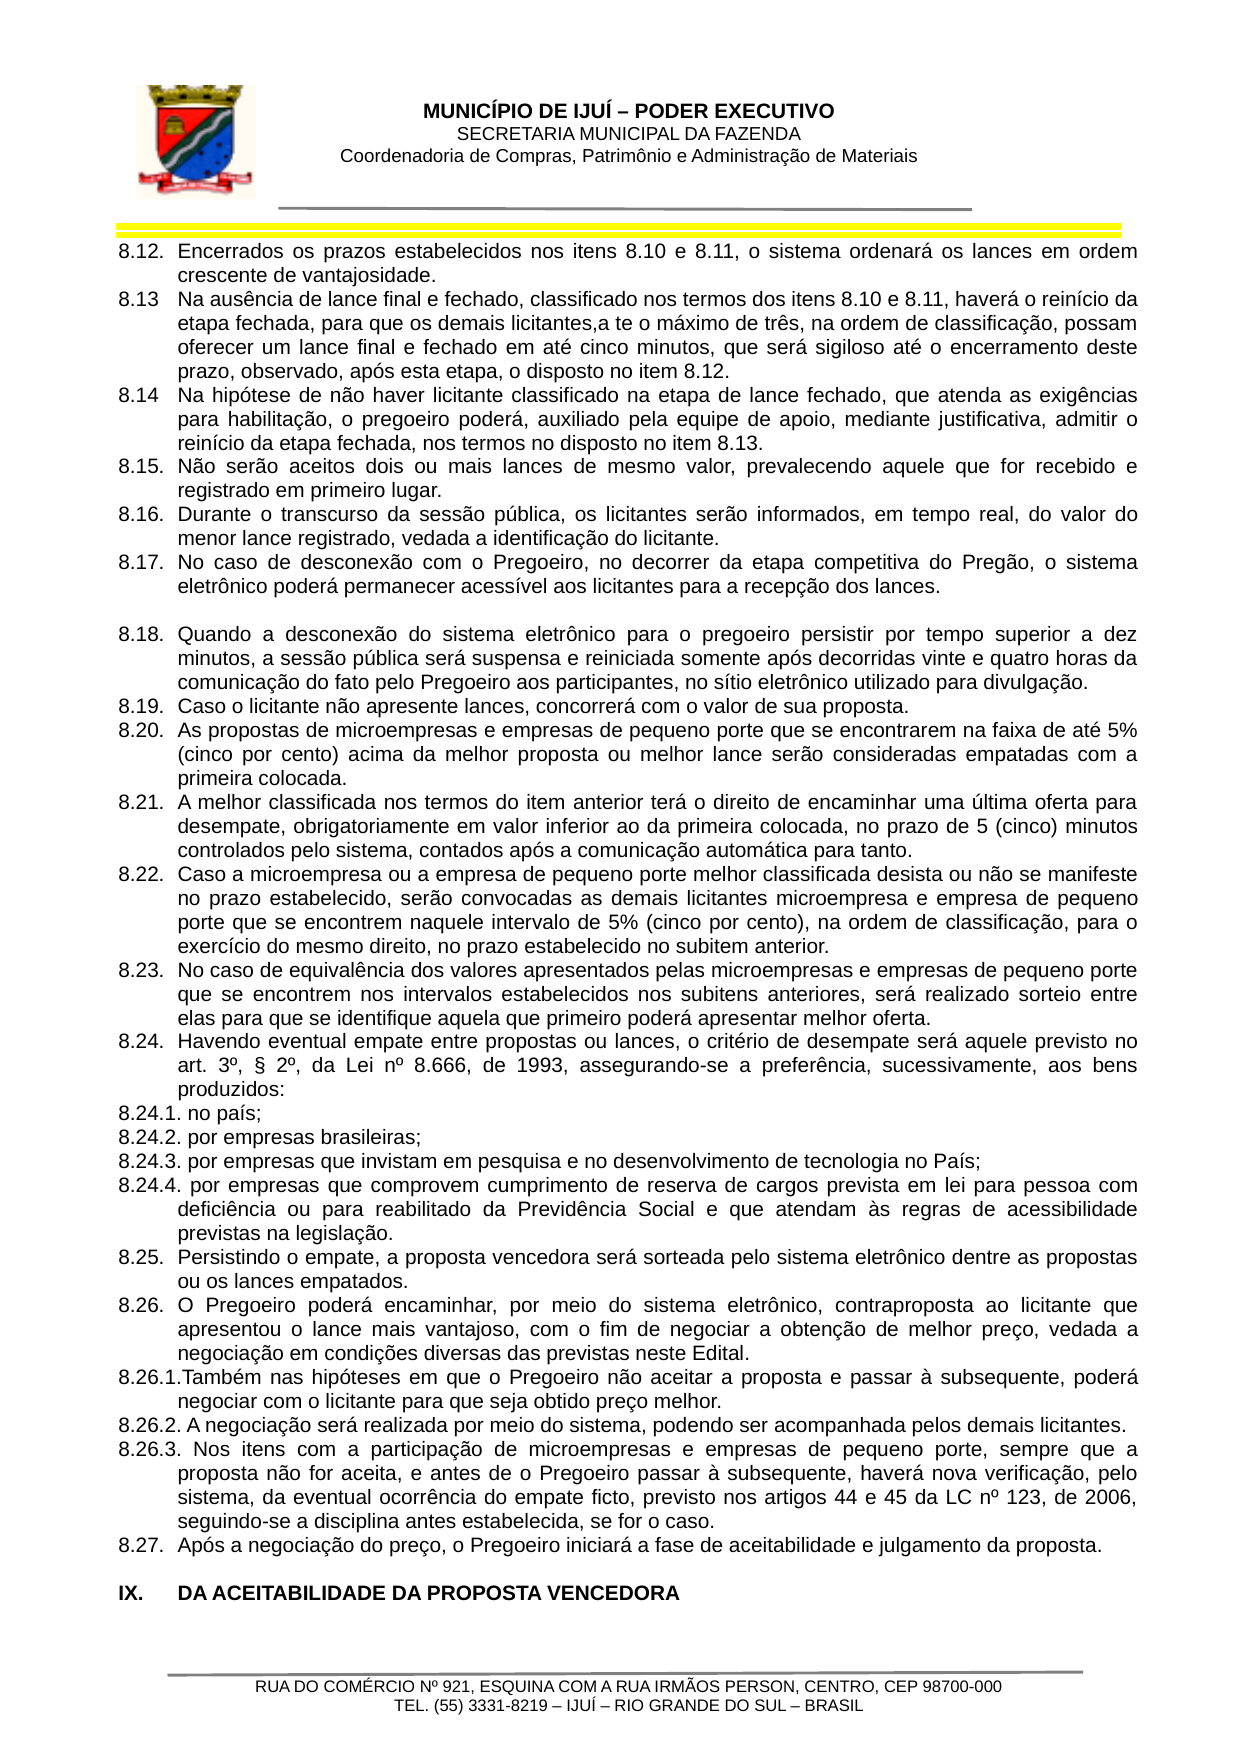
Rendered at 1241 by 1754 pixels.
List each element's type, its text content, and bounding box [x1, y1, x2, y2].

text 8.20. As propostas de microempresas e empresas de pequeno porte que se encontrarem na faixa de até 5% (cinco por cento) acima da melhor proposta ou melhor lance serão consideradas empatadas com a primeira colocada. [118, 718, 1139, 790]
text 8.24.4. por empresas que comprovem cumprimento de reserva de cargos prevista em lei para pessoa com deficiência ou para reabilitado da Previdência Social e que atendam às regras de acessibilidade previstas na legislação. [118, 1173, 1139, 1245]
text 8.16. Durante o transcurso da sessão pública, os licitantes serão informados, em tempo real, do valor do menor lance registrado, vedada a identificação do licitante. [118, 502, 1139, 550]
text 8.25. Persistindo o empate, a proposta vencedora será sorteada pelo sistema eletrônico dentre as propostas ou os lances empatados. [118, 1245, 1139, 1293]
text 8.21. A melhor classificada nos termos do item anterior terá o direito de encaminhar uma última oferta para desempate, obrigatoriamente em valor inferior ao da primeira colocada, no prazo de 5 (cinco) minutos controlados pelo sistema, contados após a comunicação automática para tanto. [118, 790, 1139, 862]
text 8.26.2. A negociação será realizada por meio do sistema, podendo ser acompanhada pelos demais licitantes. [118, 1413, 1139, 1437]
text 8.12. Encerrados os prazos estabelecidos nos itens 8.10 e 8.11, o sistema ordenará os lances em ordem crescente de vantajosidade. [118, 239, 1139, 287]
text 8.26.1.Também nas hipóteses em que o Pregoeiro não aceitar a proposta e passar à subsequente, poderá negociar com o licitante para que seja obtido preço melhor. [118, 1365, 1139, 1413]
text 8.24. Havendo eventual empate entre propostas ou lances, o critério de desempate será aquele previsto no art. 3º, § 2º, da Lei nº 8.666, de 1993, assegurando-se a preferência, sucessivamente, aos bens produzidos: [118, 1029, 1139, 1101]
text 8.24.1. no país; [118, 1101, 1139, 1125]
text 8.24.2. por empresas brasileiras; [118, 1125, 1139, 1149]
text 8.14 Na hipótese de não haver licitante classificado na etapa de lance fechado, que atenda as exigências para habilitação, o pregoeiro poderá, auxiliado pela equipe de apoio, mediante justificativa, admitir o reinício da etapa fechada, nos termos no disposto no item 8.13. [118, 382, 1139, 454]
text 8.26.3. Nos itens com a participação de microempresas e empresas de pequeno porte, sempre que a proposta não for aceita, e antes de o Pregoeiro passar à subsequente, haverá nova verificação, pelo sistema, da eventual ocorrência do empate ficto, previsto nos artigos 44 e 45 da LC nº 123, de 2006, seguindo-se a disciplina antes estabelecida, se for o caso. [118, 1437, 1139, 1532]
text IX. DA ACEITABILIDADE DA PROPOSTA VENCEDORA [118, 1580, 1139, 1604]
text 8.13 Na ausência de lance final e fechado, classificado nos termos dos itens 8.10 e 8.11, haverá o reinício da etapa fechada, para que os demais licitantes,a te o máximo de três, na ordem de classificação, possam oferecer um lance final e fechado em até cinco minutos, que será sigiloso até o encerramento deste prazo, observado, após esta etapa, o disposto no item 8.12. [118, 287, 1139, 382]
text 8.18. Quando a desconexão do sistema eletrônico para o pregoeiro persistir por tempo superior a dez minutos, a sessão pública será suspensa e reiniciada somente após decorridas vinte e quatro horas da comunicação do fato pelo Pregoeiro aos participantes, no sítio eletrônico utilizado para divulgação. [118, 622, 1139, 694]
text 8.17. No caso de desconexão com o Pregoeiro, no decorrer da etapa competitiva do Pregão, o sistema eletrônico poderá permanecer acessível aos licitantes para a recepção dos lances. [118, 550, 1139, 598]
text 8.27. Após a negociação do preço, o Pregoeiro iniciará a fase de aceitabilidade e julgamento da proposta. [118, 1532, 1139, 1556]
text 8.22. Caso a microempresa ou a empresa de pequeno porte melhor classificada desista ou não se manifeste no prazo estabelecido, serão convocadas as demais licitantes microempresa e empresa de pequeno porte que se encontrem naquele intervalo de 5% (cinco por cento), na ordem de classificação, para o exercício do mesmo direito, no prazo estabelecido no subitem anterior. [118, 862, 1139, 957]
text 8.15. Não serão aceitos dois ou mais lances de mesmo valor, prevalecendo aquele que for recebido e registrado em primeiro lugar. [118, 454, 1139, 502]
picture [135, 85, 256, 202]
text 8.19. Caso o licitante não apresente lances, concorrerá com o valor de sua proposta. [118, 694, 1139, 718]
text 8.24.3. por empresas que invistam em pesquisa e no desenvolvimento de tecnologia no País; [118, 1149, 1139, 1173]
text 8.23. No caso de equivalência dos valores apresentados pelas microempresas e empresas de pequeno porte que se encontrem nos intervalos estabelecidos nos subitens anteriores, será realizado sorteio entre elas para que se identifique aquela que primeiro poderá apresentar melhor oferta. [118, 957, 1139, 1029]
text 8.26. O Pregoeiro poderá encaminhar, por meio do sistema eletrônico, contraproposta ao licitante que apresentou o lance mais vantajoso, com o fim de negociar a obtenção de melhor preço, vedada a negociação em condições diversas das previstas neste Edital. [118, 1293, 1139, 1365]
